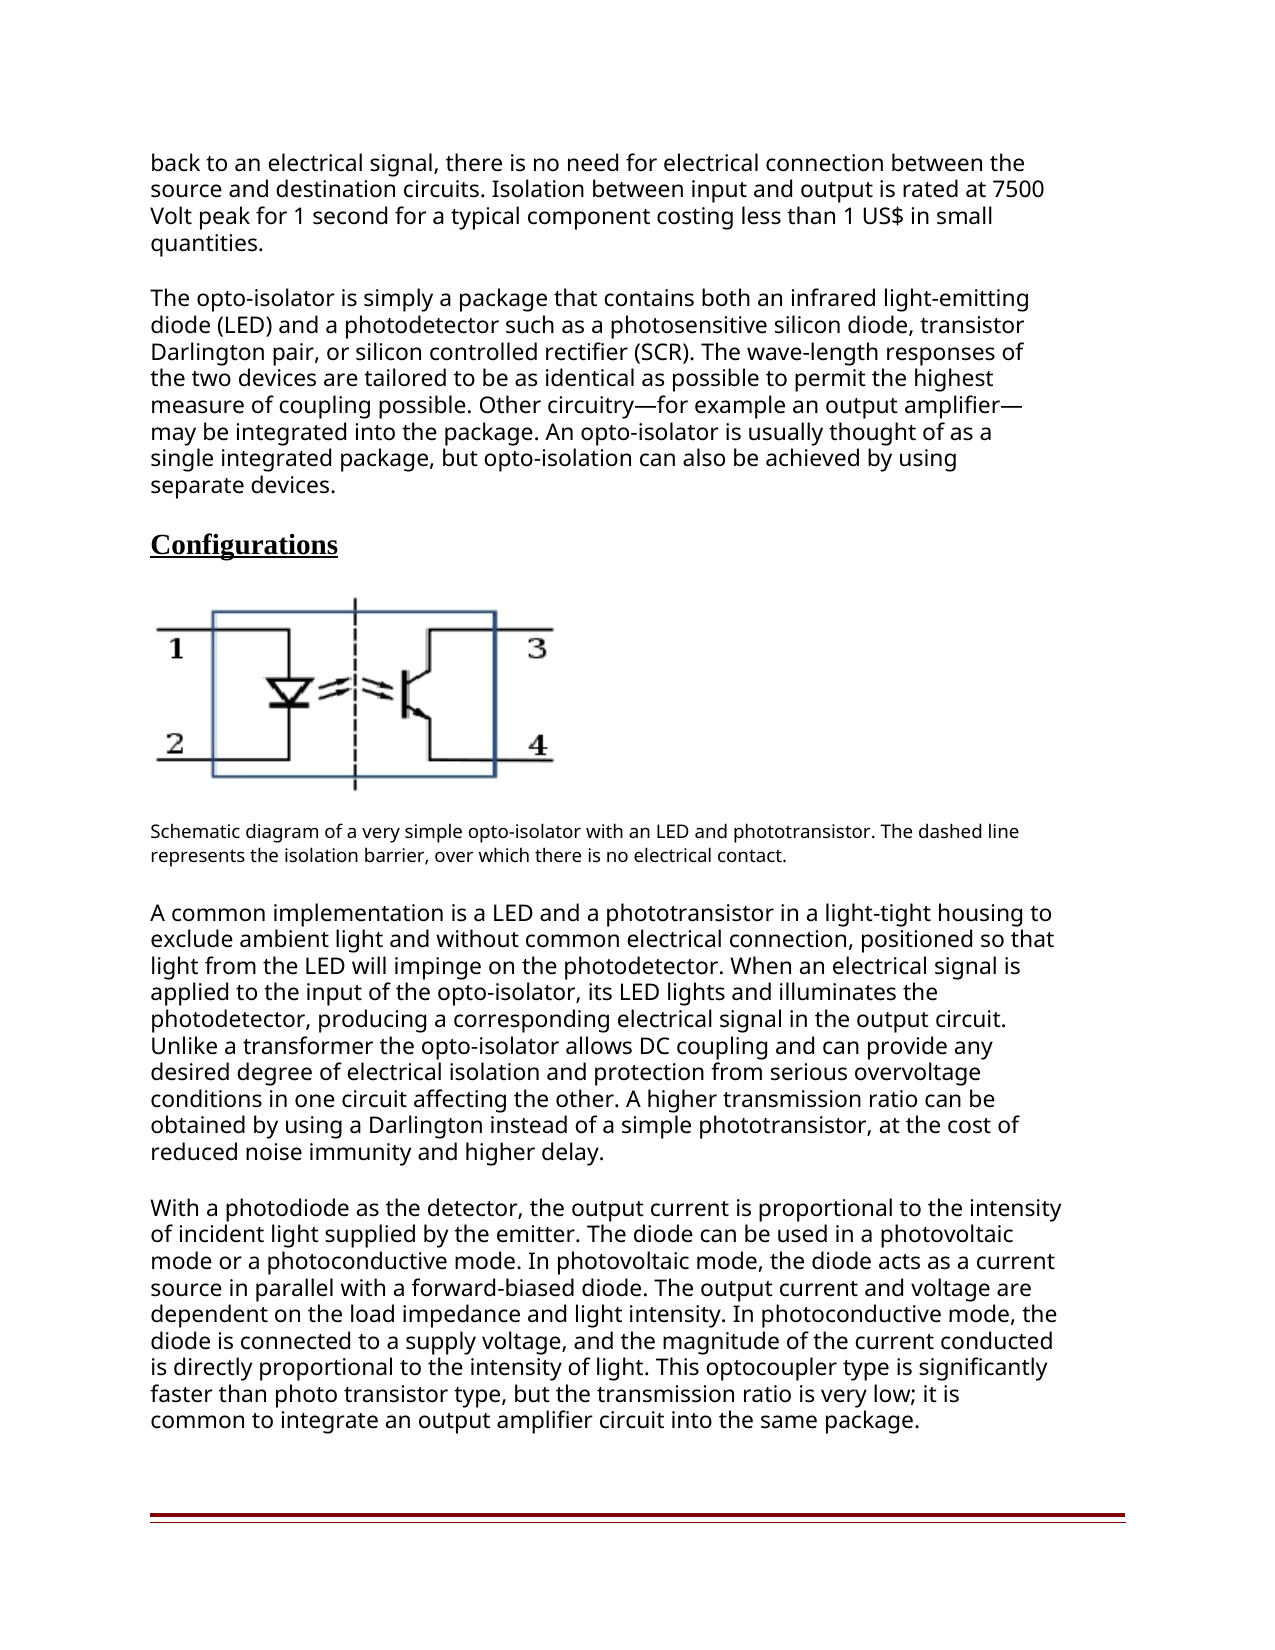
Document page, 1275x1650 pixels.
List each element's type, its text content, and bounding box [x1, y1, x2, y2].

text Volt peak for 1 second for a typical component costing less than 1 US$ in small [150, 203, 1275, 230]
text mode or a photoconductive mode. In photovoltaic mode, the diode acts as a current [150, 1248, 1275, 1275]
text faster than photo transistor type, but the transmission ratio is very low; it is [150, 1381, 1275, 1408]
text conditions in one circuit affecting the other. A higher transmission ratio can be [150, 1086, 1275, 1113]
text desired degree of electrical isolation and protection from serious overvoltage [150, 1059, 1275, 1086]
text Darlington pair, or silicon controlled rectifier (SCR). The wave-length responses of [150, 339, 1275, 365]
text Schematic diagram of a very simple opto-isolator with an LED and phototransistor. The dashed line [150, 821, 1275, 842]
text the two devices are tailored to be as identical as possible to permit the highest [150, 365, 1275, 392]
text common to integrate an output amplifier circuit into the same package. [150, 1408, 1275, 1434]
text measure of coupling possible. Other circuitry—for example an output amplifier— [150, 392, 1275, 419]
text With a photodiode as the detector, the output current is proportional to the intensity [150, 1195, 1275, 1222]
text applied to the input of the opto-isolator, its LED lights and illuminates the [150, 979, 1275, 1006]
text dependent on the load impedance and light intensity. In photoconductive mode, the [150, 1301, 1275, 1328]
text is directly proportional to the intensity of light. This optocoupler type is significantly [150, 1354, 1275, 1381]
text back to an electrical signal, there is no need for electrical connection between the [150, 150, 1275, 176]
text quantities. [150, 230, 1275, 256]
text photodetector, producing a corresponding electrical signal in the output circuit. [150, 1006, 1275, 1033]
text Configurations [150, 529, 1275, 561]
text may be integrated into the package. An opto-isolator is usually thought of as a [150, 419, 1275, 445]
text diode is connected to a supply voltage, and the magnitude of the current conducted [150, 1328, 1275, 1354]
text represents the isolation barrier, over which there is no electrical contact. [150, 842, 1275, 867]
text of incident light supplied by the emitter. The diode can be used in a photovoltaic [150, 1222, 1275, 1248]
text The opto-isolator is simply a package that contains both an infrared light-emitting [150, 286, 1275, 312]
text obtained by using a Darlington instead of a simple phototransistor, at the cost of [150, 1113, 1275, 1139]
text source in parallel with a forward-biased diode. The output current and voltage are [150, 1275, 1275, 1301]
text A common implementation is a LED and a phototransistor in a light-tight housing to [150, 900, 1275, 926]
text separate devices. [150, 472, 1275, 499]
text exclude ambient light and without common electrical connection, positioned so that [150, 926, 1275, 953]
text single integrated package, but opto-isolation can also be achieved by using [150, 445, 1275, 472]
text Unlike a transformer the opto-isolator allows DC coupling and can provide any [150, 1033, 1275, 1059]
text source and destination circuits. Isolation between input and output is rated at 7500 [150, 176, 1275, 203]
picture [147, 590, 562, 799]
text diode (LED) and a photodetector such as a photosensitive silicon diode, transistor [150, 312, 1275, 339]
text light from the LED will impinge on the photodetector. When an electrical signal is [150, 953, 1275, 979]
text reduced noise immunity and higher delay. [150, 1139, 1275, 1166]
